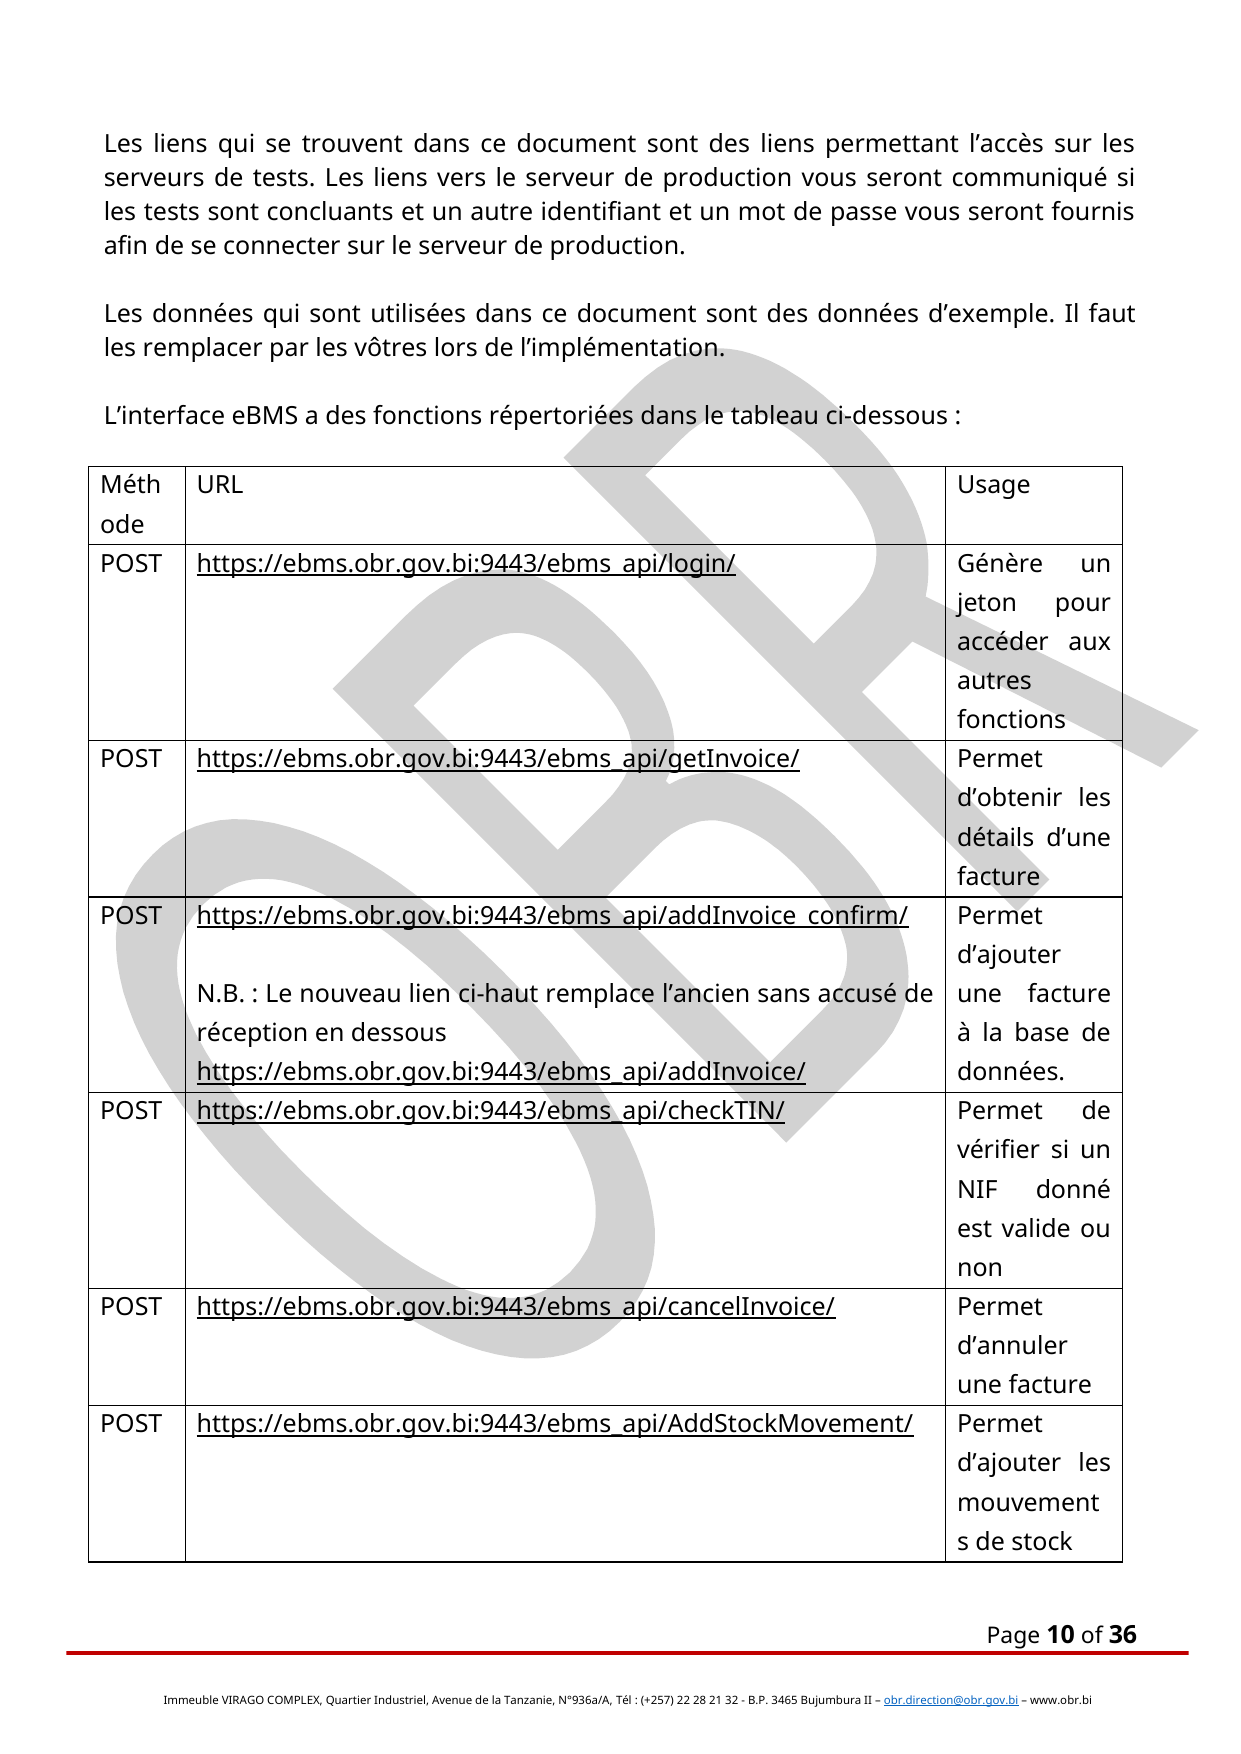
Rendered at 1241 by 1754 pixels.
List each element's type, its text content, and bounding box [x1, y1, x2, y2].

table_cell POST [89, 1093, 185, 1288]
table_cell https://ebms.obr.gov.bi:9443/ebms_api/AddStockMovement/ [186, 1406, 945, 1561]
table_header Usage [946, 467, 1122, 544]
table_cell Permet d’ajouter les mouvements de stock [946, 1406, 1122, 1561]
text L’interface eBMS a des fonctions répertoriées dans le tableau ci-dessous : [103, 398, 1137, 432]
table_cell POST [89, 741, 185, 896]
table_cell Permet d’annuler une facture [946, 1289, 1122, 1405]
table_cell POST [89, 545, 185, 740]
table_cell POST [89, 1406, 185, 1561]
table_cell https://ebms.obr.gov.bi:9443/ebms_api/addInvoice_confirm/ N.B. : Le nouveau lien ci-haut remplace l’ancien sans accusé de réception en dessous https://ebms.obr.gov.bi:9443/ebms_api/addInvoice/ [186, 898, 945, 1092]
text Les données qui sont utilisées dans ce document sont des données d’exemple. Il faut les remplacer par les vôtres lors de l’implémentation. [103, 296, 1137, 364]
table_cell Permet d’obtenir les détails d’une facture [946, 741, 1122, 896]
table_cell POST [89, 898, 185, 1092]
table_cell Permet de vérifier si un NIF donné est valide ou non [946, 1093, 1122, 1288]
table_header Méthode [89, 467, 185, 544]
table_cell https://ebms.obr.gov.bi:9443/ebms_api/login/ [186, 545, 945, 740]
table_header URL [186, 467, 945, 544]
text Les liens qui se trouvent dans ce document sont des liens permettant l’accès sur les serveurs de tests. Les liens vers le serveur de production vous seront communiqué si les tests sont concluants et un autre identifiant et un mot de passe vous seront fournis afin de se connecter sur le serveur de production. [103, 126, 1137, 262]
table_cell https://ebms.obr.gov.bi:9443/ebms_api/cancelInvoice/ [186, 1289, 945, 1405]
table_cell https://ebms.obr.gov.bi:9443/ebms_api/getInvoice/ [186, 741, 945, 896]
table_cell Génère un jeton pour accéder aux autres fonctions [946, 545, 1122, 740]
table_cell POST [89, 1289, 185, 1405]
table_cell Permet d’ajouter une facture à la base de données. [946, 898, 1122, 1092]
table_cell https://ebms.obr.gov.bi:9443/ebms_api/checkTIN/ [186, 1093, 945, 1288]
